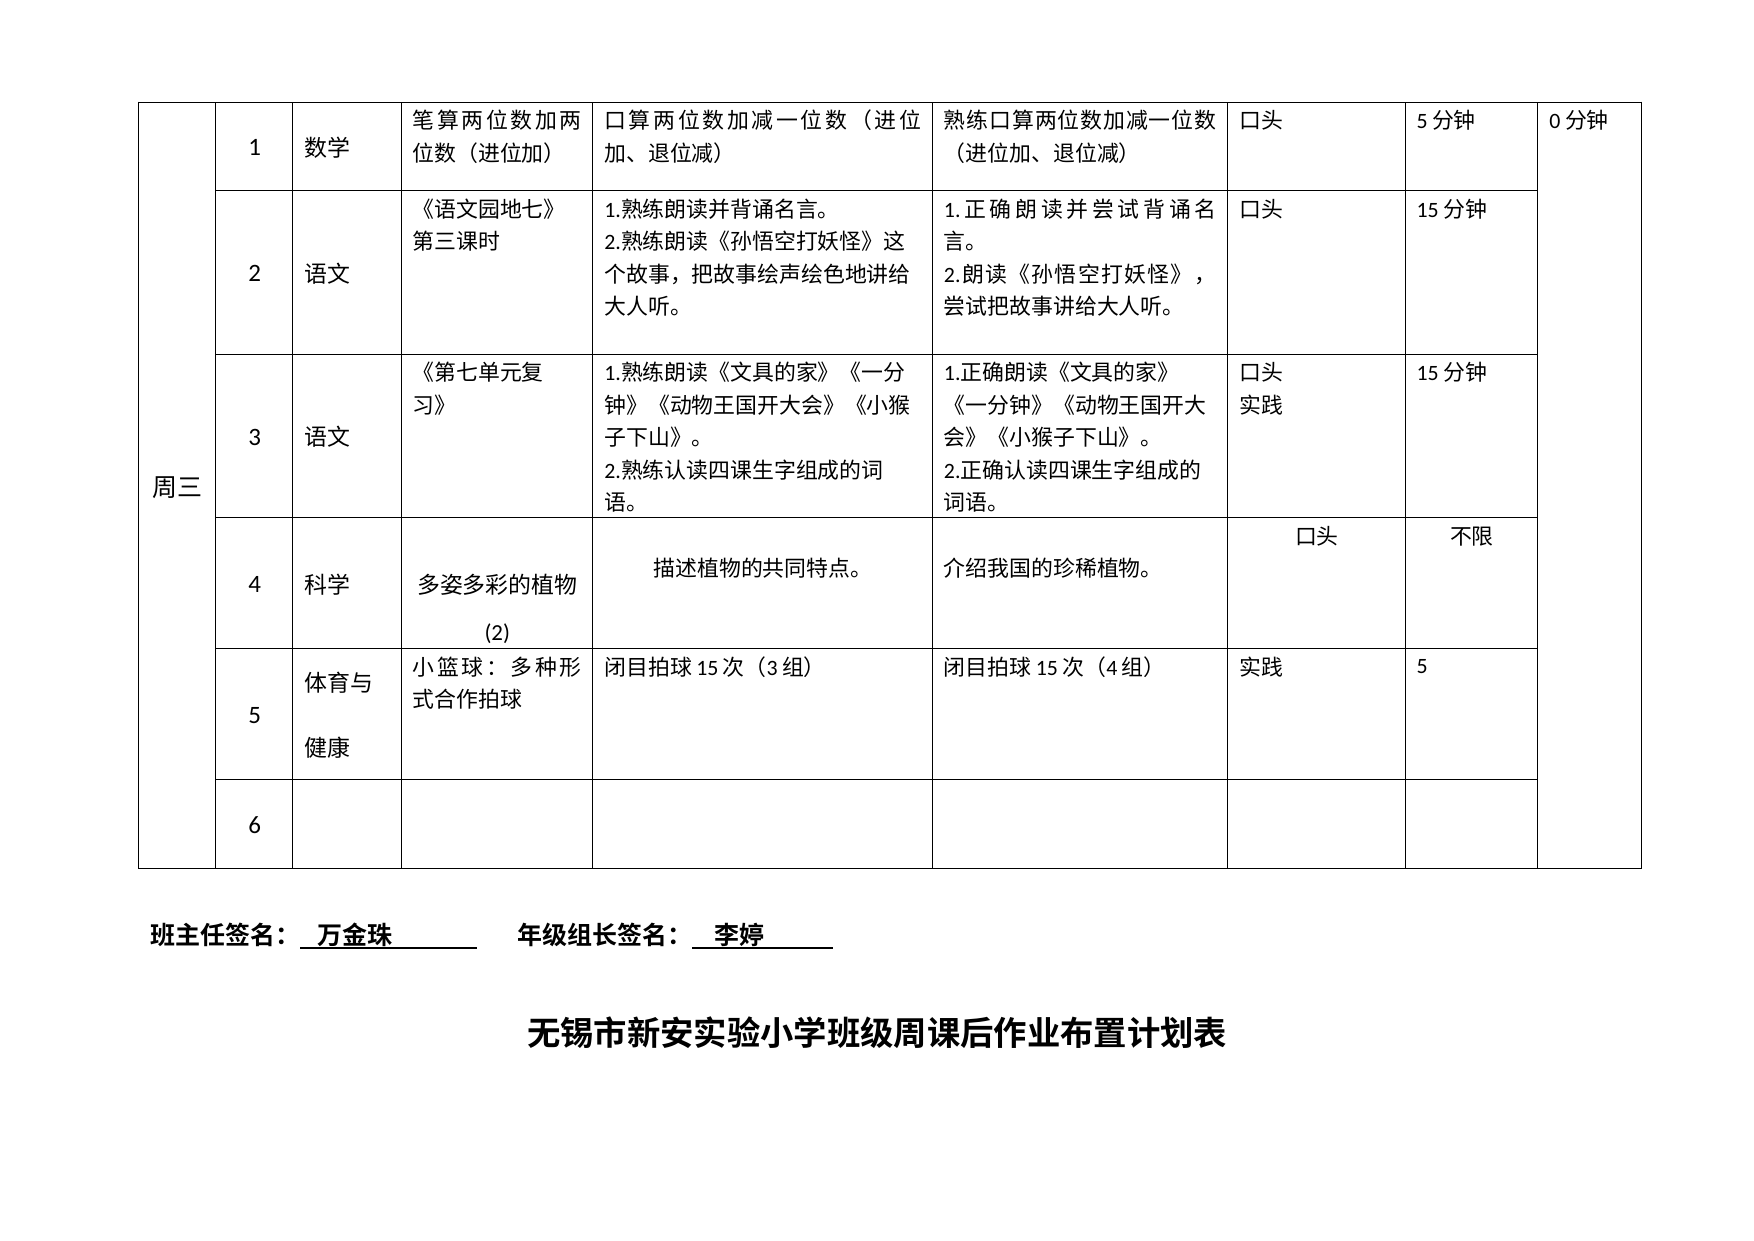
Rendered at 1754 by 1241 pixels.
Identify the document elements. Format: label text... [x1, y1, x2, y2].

text 班主任签名： 万金珠 年级组长签名： 李婷 [150, 901, 1604, 966]
table_cell 0分钟 [1538, 103, 1641, 868]
table_cell 4 [216, 518, 292, 648]
table_cell 语文 [293, 355, 401, 517]
table_cell 口头 [1228, 191, 1405, 354]
table_cell 5 [216, 649, 292, 779]
table_cell 科学 [293, 518, 401, 648]
table_cell 多姿多彩的植物(2) [402, 518, 592, 648]
table_cell 口头 [1228, 103, 1405, 190]
table_cell 介绍我国的珍稀植物。 [933, 518, 1227, 648]
text 无锡市新安实验小学班级周课后作业布置计划表 [150, 999, 1604, 1064]
table_cell 实践 [1228, 649, 1405, 779]
table_cell 体育与健康 [293, 649, 401, 779]
table_cell 1 [216, 103, 292, 190]
table_cell 数学 [293, 103, 401, 190]
table_cell 《语文园地七》第三课时 [402, 191, 592, 354]
table_cell [293, 780, 401, 868]
table_cell 描述植物的共同特点。 [593, 518, 932, 648]
table_cell 5 [1406, 649, 1537, 779]
table_cell [933, 780, 1227, 868]
table_cell 《第七单元复习》 [402, 355, 592, 517]
table_cell 不限 [1406, 518, 1537, 648]
table_cell 15分钟 [1406, 355, 1537, 517]
table_cell 5分钟 [1406, 103, 1537, 190]
table_cell [593, 780, 932, 868]
table_cell 1.熟练朗读并背诵名言。 2.熟练朗读《孙悟空打妖怪》这个故事，把故事绘声绘色地讲给大人听。 [593, 191, 932, 354]
table_cell 1.正确朗读《文具的家》《一分钟》《动物王国开大会》《小猴子下山》。 2.正确认读四课生字组成的词语。 [933, 355, 1227, 517]
table_cell 口头 实践 [1228, 355, 1405, 517]
table_cell 语文 [293, 191, 401, 354]
table_cell [1406, 780, 1537, 868]
table_cell 口头 [1228, 518, 1405, 648]
table_cell 小篮球：多种形式合作拍球 [402, 649, 592, 779]
table_cell 6 [216, 780, 292, 868]
table_cell [402, 780, 592, 868]
table_cell 1.熟练朗读《文具的家》《一分钟》《动物王国开大会》《小猴子下山》。 2.熟练认读四课生字组成的词语。 [593, 355, 932, 517]
table_cell [1228, 780, 1405, 868]
table_cell 口算两位数加减一位数（进位加、退位减） [593, 103, 932, 190]
table_cell 闭目拍球15次（3组） [593, 649, 932, 779]
table_cell 笔算两位数加两位数（进位加） [402, 103, 592, 190]
table_cell 周三 [139, 103, 215, 868]
table_cell 3 [216, 355, 292, 517]
table_cell 1.正确朗读并尝试背诵名言。 2.朗读《孙悟空打妖怪》，尝试把故事讲给大人听。 [933, 191, 1227, 354]
table_cell 闭目拍球15次（4组） [933, 649, 1227, 779]
table_cell 熟练口算两位数加减一位数（进位加、退位减） [933, 103, 1227, 190]
table_cell 2 [216, 191, 292, 354]
table_cell 15分钟 [1406, 191, 1537, 354]
